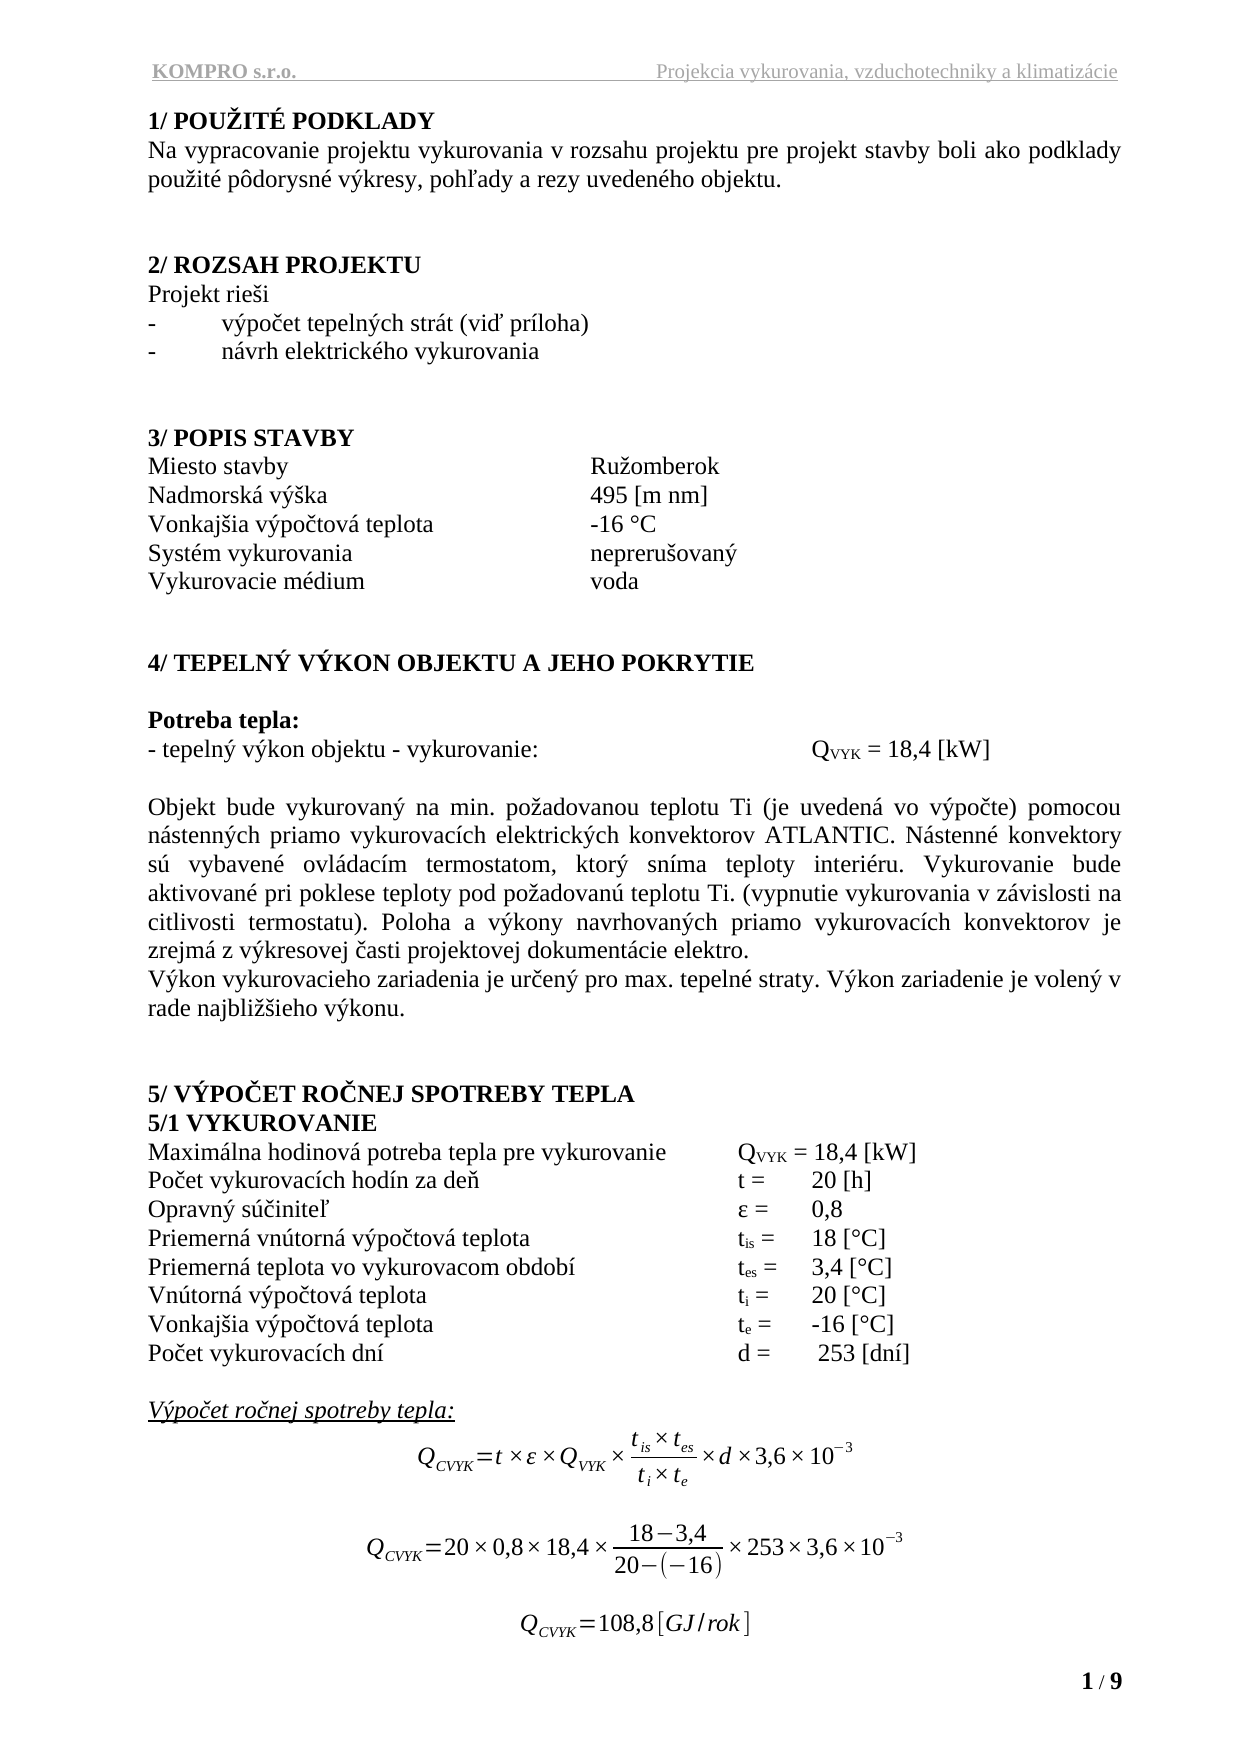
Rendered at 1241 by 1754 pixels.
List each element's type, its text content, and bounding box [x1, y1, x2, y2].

text Priemerná vnútorná výpočtová teplota tis = 18 [°C] [148, 1223, 1122, 1252]
text Nadmorská výška 495 [m nm] [148, 480, 1122, 509]
text Vonkajšia výpočtová teplota te = -16 [°C] [148, 1309, 1122, 1338]
text Vykurovacie médium voda [148, 566, 1122, 595]
text - tepelný výkon objektu - vykurovanie: QVYK = 18,4 [kW] [148, 734, 1122, 763]
text Na vypracovanie projektu vykurovania v rozsahu projektu pre projekt stavby boli ako podklady použité pôdorysné výkresy, pohľady a rezy uvedeného objektu. [148, 135, 1122, 193]
text Počet vykurovacích dní d = 253 [dní] [148, 1338, 1122, 1367]
text 5/1 VYKUROVANIE [148, 1108, 1122, 1137]
text Projekt rieši [148, 279, 1122, 308]
text 2/ ROZSAH PROJEKTU [148, 250, 1122, 279]
text Objekt bude vykurovaný na min. požadovanou teplotu Ti (je uvedená vo výpočte) pomocou nástenných priamo vykurovacích elektrických konvektorov ATLANTIC. Nástenné konvektory sú vybavené ovládacím termostatom, ktorý sníma teploty interiéru. Vykurovanie bude aktivované pri poklese teploty pod požadovanú teplotu Ti. (vypnutie vykurovania v závislosti na citlivosti termostatu). Poloha a výkony navrhovaných priamo vykurovacích konvektorov je zrejmá z výkresovej časti projektovej dokumentácie elektro. [148, 792, 1122, 964]
text 5/ VÝPOČET ROČNEJ SPOTREBY TEPLA [148, 1079, 1122, 1108]
text 3/ POPIS STAVBY [148, 423, 1122, 451]
text Vnútorná výpočtová teplota ti = 20 [°C] [148, 1280, 1122, 1309]
text 4/ TEPELNÝ VÝKON OBJEKTU A JEHO POKRYTIE [148, 648, 1122, 677]
text Potreba tepla: [148, 705, 1122, 734]
text Systém vykurovania neprerušovaný [148, 538, 1122, 566]
text Maximálna hodinová potreba tepla pre vykurovanie QVYK = 18,4 [kW] [148, 1137, 1122, 1165]
text Opravný súčiniteľ ε = 0,8 [148, 1194, 1122, 1223]
text 1/ POUŽITÉ PODKLADY [148, 106, 1122, 135]
text - návrh elektrického vykurovania [148, 336, 1122, 365]
text Miesto stavby Ružomberok [148, 451, 1122, 480]
text Výkon vykurovacieho zariadenia je určený pro max. tepelné straty. Výkon zariadenie je volený v rade najbližšieho výkonu. [148, 964, 1122, 1022]
text Počet vykurovacích hodín za deň t = 20 [h] [148, 1165, 1122, 1194]
text Výpočet ročnej spotreby tepla: [148, 1395, 1122, 1424]
text Priemerná teplota vo vykurovacom období tes = 3,4 [°C] [148, 1252, 1122, 1280]
text - výpočet tepelných strát (viď príloha) [148, 308, 1122, 336]
text Vonkajšia výpočtová teplota -16 °C [148, 509, 1122, 538]
